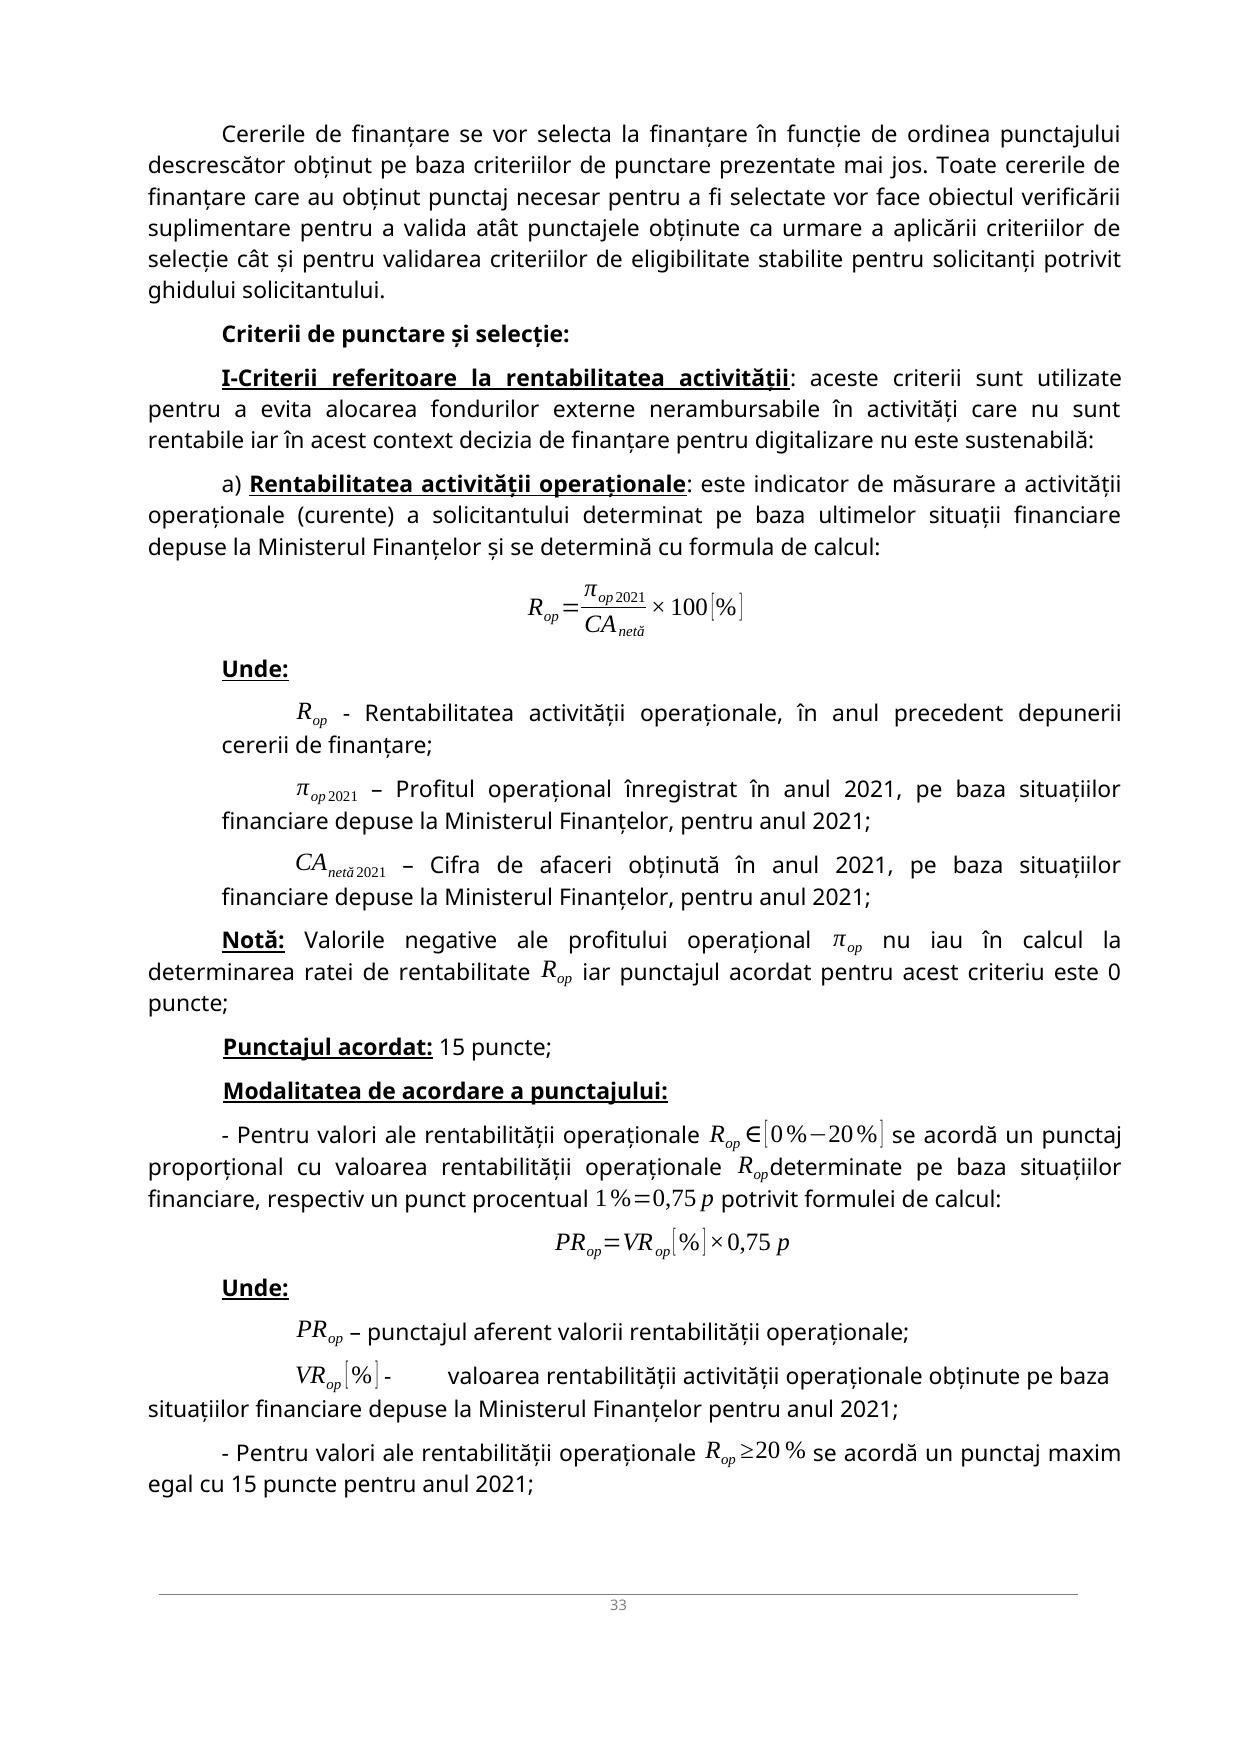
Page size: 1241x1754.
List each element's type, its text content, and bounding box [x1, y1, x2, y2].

text a) Rentabilitatea activității operaționale: este indicator de măsurare a activității operaționale (curente) a solicitantului determinat pe baza ultimelor situații financiare depuse la Ministerul Finanțelor și se determină cu formula de calcul: [148, 468, 1122, 562]
text - Pentru valori ale rentabilității operaționale se acordă un punctaj maxim egal cu 15 puncte pentru anul 2021; [148, 1437, 1122, 1499]
text - Rentabilitatea activității operaționale, în anul precedent depunerii cererii de finanțare; [221, 697, 1122, 760]
text – Profitul operațional înregistrat în anul 2021, pe baza situațiilor financiare depuse la Ministerul Finanțelor, pentru anul 2021; [221, 773, 1122, 836]
text Punctajul acordat: 15 puncte; [148, 1031, 1122, 1062]
text Unde: [148, 653, 1122, 684]
text Unde: [148, 1272, 1122, 1303]
text – punctajul aferent valorii rentabilității operaționale; [221, 1315, 1122, 1347]
text – Cifra de afaceri obținută în anul 2021, pe baza situațiilor financiare depuse la Ministerul Finanțelor, pentru anul 2021; [221, 849, 1122, 912]
text Cererile de finanțare se vor selecta la finanțare în funcție de ordinea punctajului descrescător obținut pe baza criteriilor de punctare prezentate mai jos. Toate cererile de finanțare care au obținut punctaj necesar pentru a fi selectate vor face obiectul verificării suplimentare pentru a valida atât punctajele obținute ca urmare a aplicării criteriilor de selecție cât și pentru validarea criteriilor de eligibilitate stabilite pentru solicitanți potrivit ghidului solicitantului. [148, 118, 1122, 306]
text - valoarea rentabilității activității operaționale obținute pe baza situațiilor financiare depuse la Ministerul Finanțelor pentru anul 2021; [148, 1360, 1122, 1424]
text Modalitatea de acordare a punctajului: [148, 1075, 1122, 1106]
text I-Criterii referitoare la rentabilitatea activității: aceste criterii sunt utilizate pentru a evita alocarea fondurilor externe nerambursabile în activități care nu sunt rentabile iar în acest context decizia de finanțare pentru digitalizare nu este sustenabilă: [148, 362, 1122, 456]
text Notă: Valorile negative ale profitului operațional nu iau în calcul la determinarea ratei de rentabilitate iar punctajul acordat pentru acest criteriu este 0 puncte; [148, 924, 1122, 1018]
text - Pentru valori ale rentabilității operaționale se acordă un punctaj proporțional cu valoarea rentabilității operaționale determinate pe baza situațiilor financiare, respectiv un punct procentual potrivit formulei de calcul: [148, 1118, 1122, 1214]
text Criterii de punctare și selecție: [148, 318, 1122, 349]
